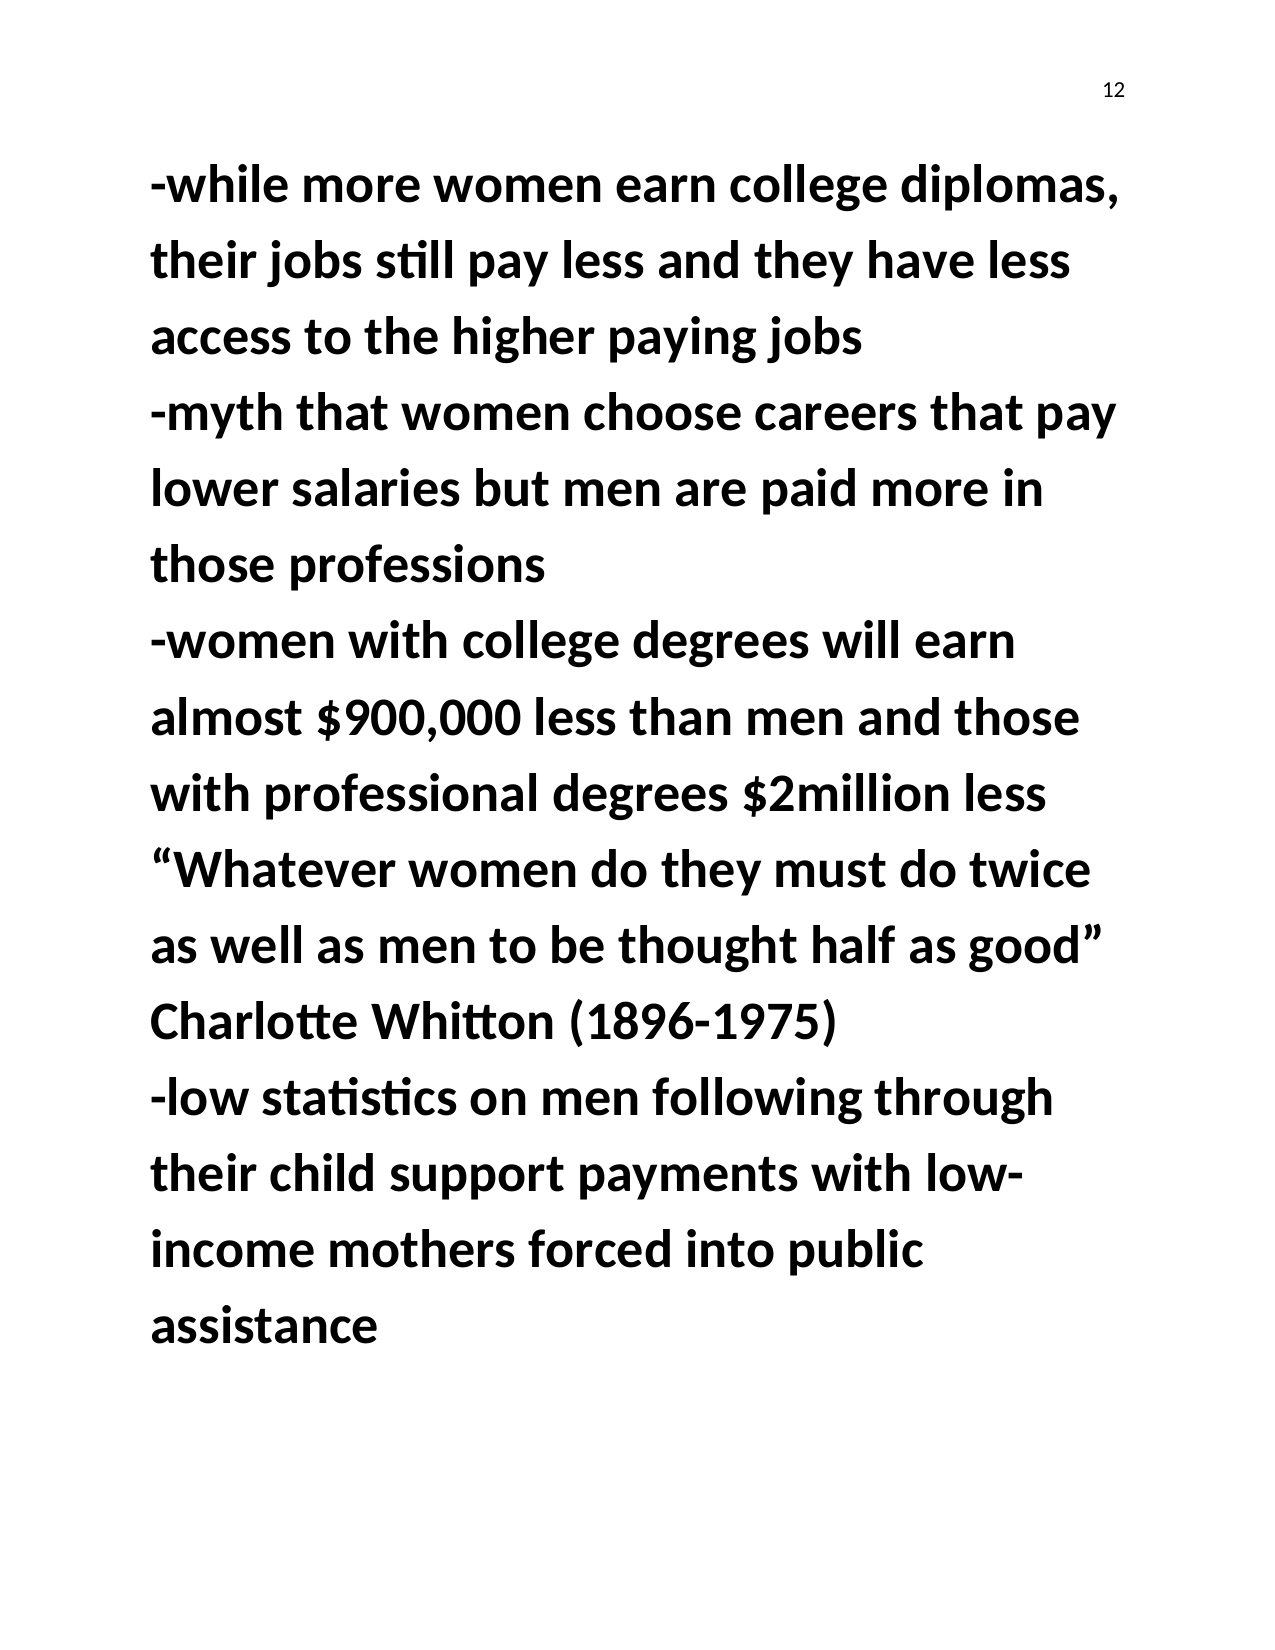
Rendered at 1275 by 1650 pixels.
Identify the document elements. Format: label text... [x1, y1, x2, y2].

text -while more women earn college diplomas, their jobs still pay less and they have less access to the higher paying jobs [150, 150, 1125, 368]
text -myth that women choose careers that pay lower salaries but men are paid more in those professions [150, 378, 1125, 596]
text “Whatever women do they must do twice as well as men to be thought half as good” Charlotte Whitton (1896-1975) [150, 834, 1125, 1053]
text -women with college degrees will earn almost $900,000 less than men and those with professional degrees $2million less [150, 606, 1125, 824]
text -low statistics on men following through their child support payments with low-income mothers forced into public assistance [150, 1062, 1125, 1357]
